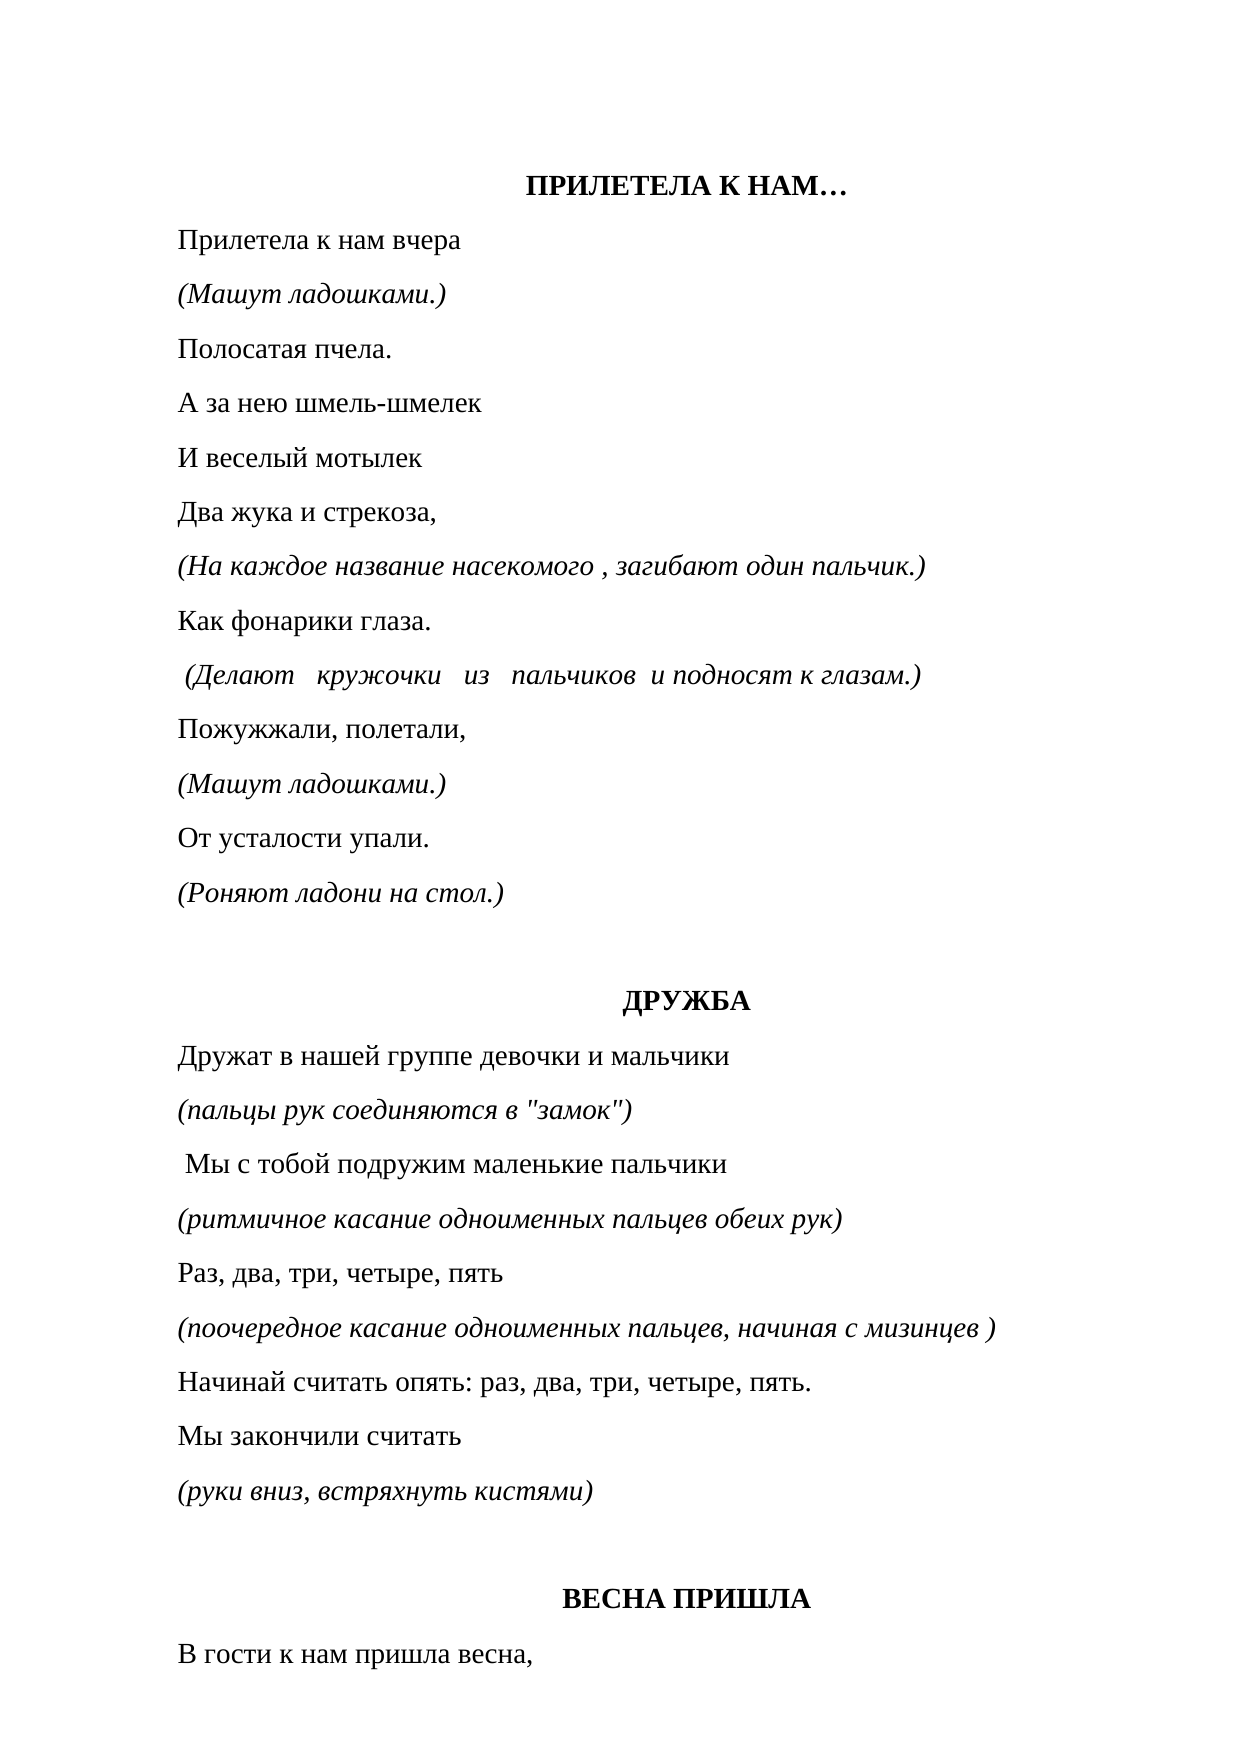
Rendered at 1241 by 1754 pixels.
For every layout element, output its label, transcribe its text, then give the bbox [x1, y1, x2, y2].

text В гости к нам пришла весна, [177, 1636, 1196, 1669]
text Полосатая пчела. [177, 331, 1196, 364]
text А за нею шмель-шмелек [177, 385, 1196, 419]
text (пальцы рук соединяются в "замок") [177, 1092, 1196, 1126]
text Начинай считать опять: раз, два, три, четыре, пять. [177, 1364, 1196, 1398]
text От усталости упали. [177, 820, 1196, 854]
text (Машут ладошками.) [177, 277, 1196, 310]
text (Роняют ладони на стол.) [177, 875, 1196, 908]
text (Делают кружочки из пальчиков и подносят к глазам.) [177, 657, 1196, 691]
text Мы с тобой подружим маленькие пальчики [177, 1147, 1196, 1180]
text ВЕСНА ПРИШЛА [177, 1582, 1196, 1615]
text И веселый мотылек [177, 440, 1196, 473]
text (ритмичное касание одноименных пальцев обеих рук) [177, 1201, 1196, 1234]
text Прилетела к нам вчера [177, 222, 1196, 256]
text Дружат в нашей группе девочки и мальчики [177, 1038, 1196, 1071]
text (руки вниз, встряхнуть кистями) [177, 1473, 1196, 1506]
text Раз, два, три, четыре, пять [177, 1255, 1196, 1289]
text Как фонарики глаза. [177, 603, 1196, 636]
text Два жука и стрекоза, [177, 494, 1196, 528]
text ДРУЖБА [177, 983, 1196, 1017]
text Мы закончили считать [177, 1418, 1196, 1452]
text (Машут ладошками.) [177, 766, 1196, 799]
text (поочередное касание одноименных пальцев, начиная с мизинцев ) [177, 1310, 1196, 1343]
text Пожужжали, полетали, [177, 712, 1196, 745]
text (На каждое название насекомого , загибают один пальчик.) [177, 548, 1196, 582]
text ПРИЛЕТЕЛА К НАМ… [177, 168, 1196, 201]
